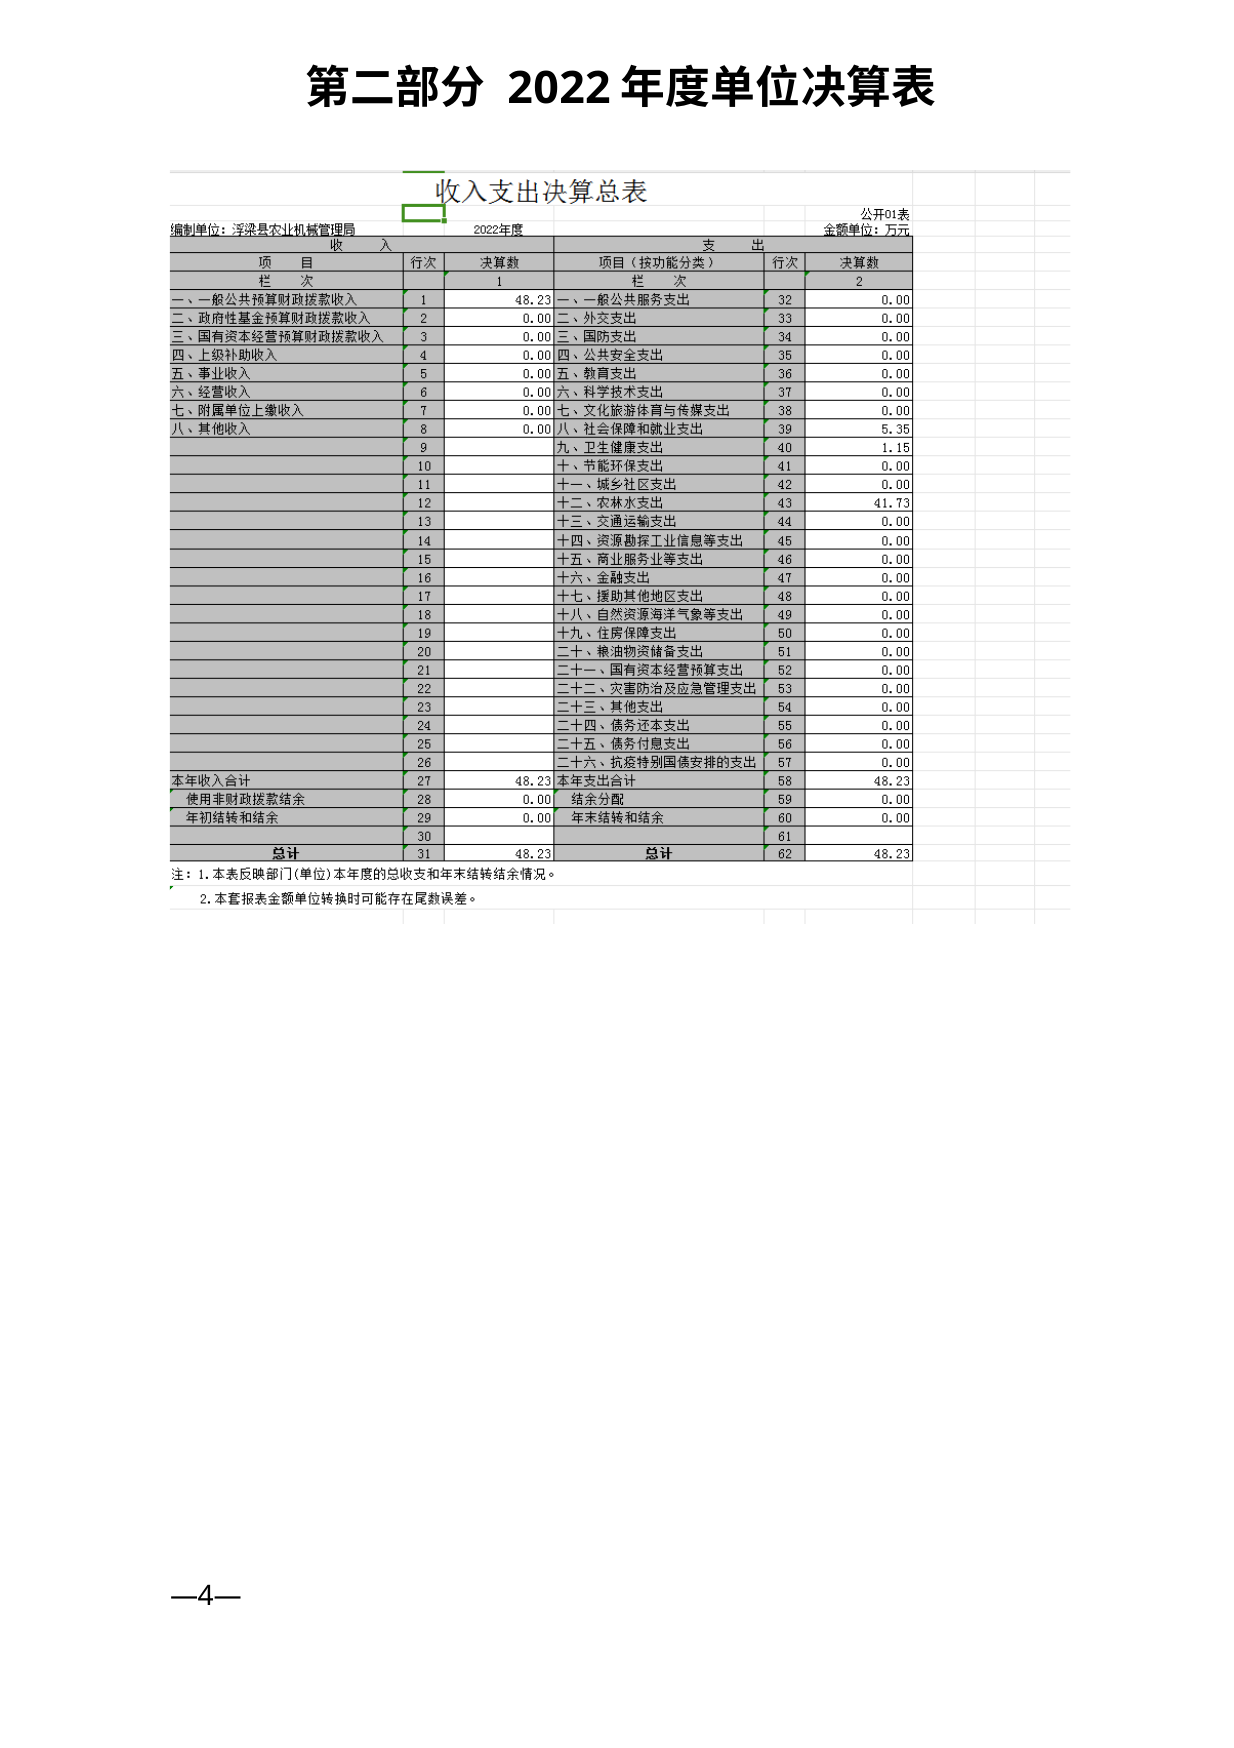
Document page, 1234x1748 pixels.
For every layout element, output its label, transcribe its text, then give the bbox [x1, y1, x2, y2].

picture [169, 170, 1071, 924]
text 第二部分 2022年度单位决算表 [170, 56, 1071, 115]
